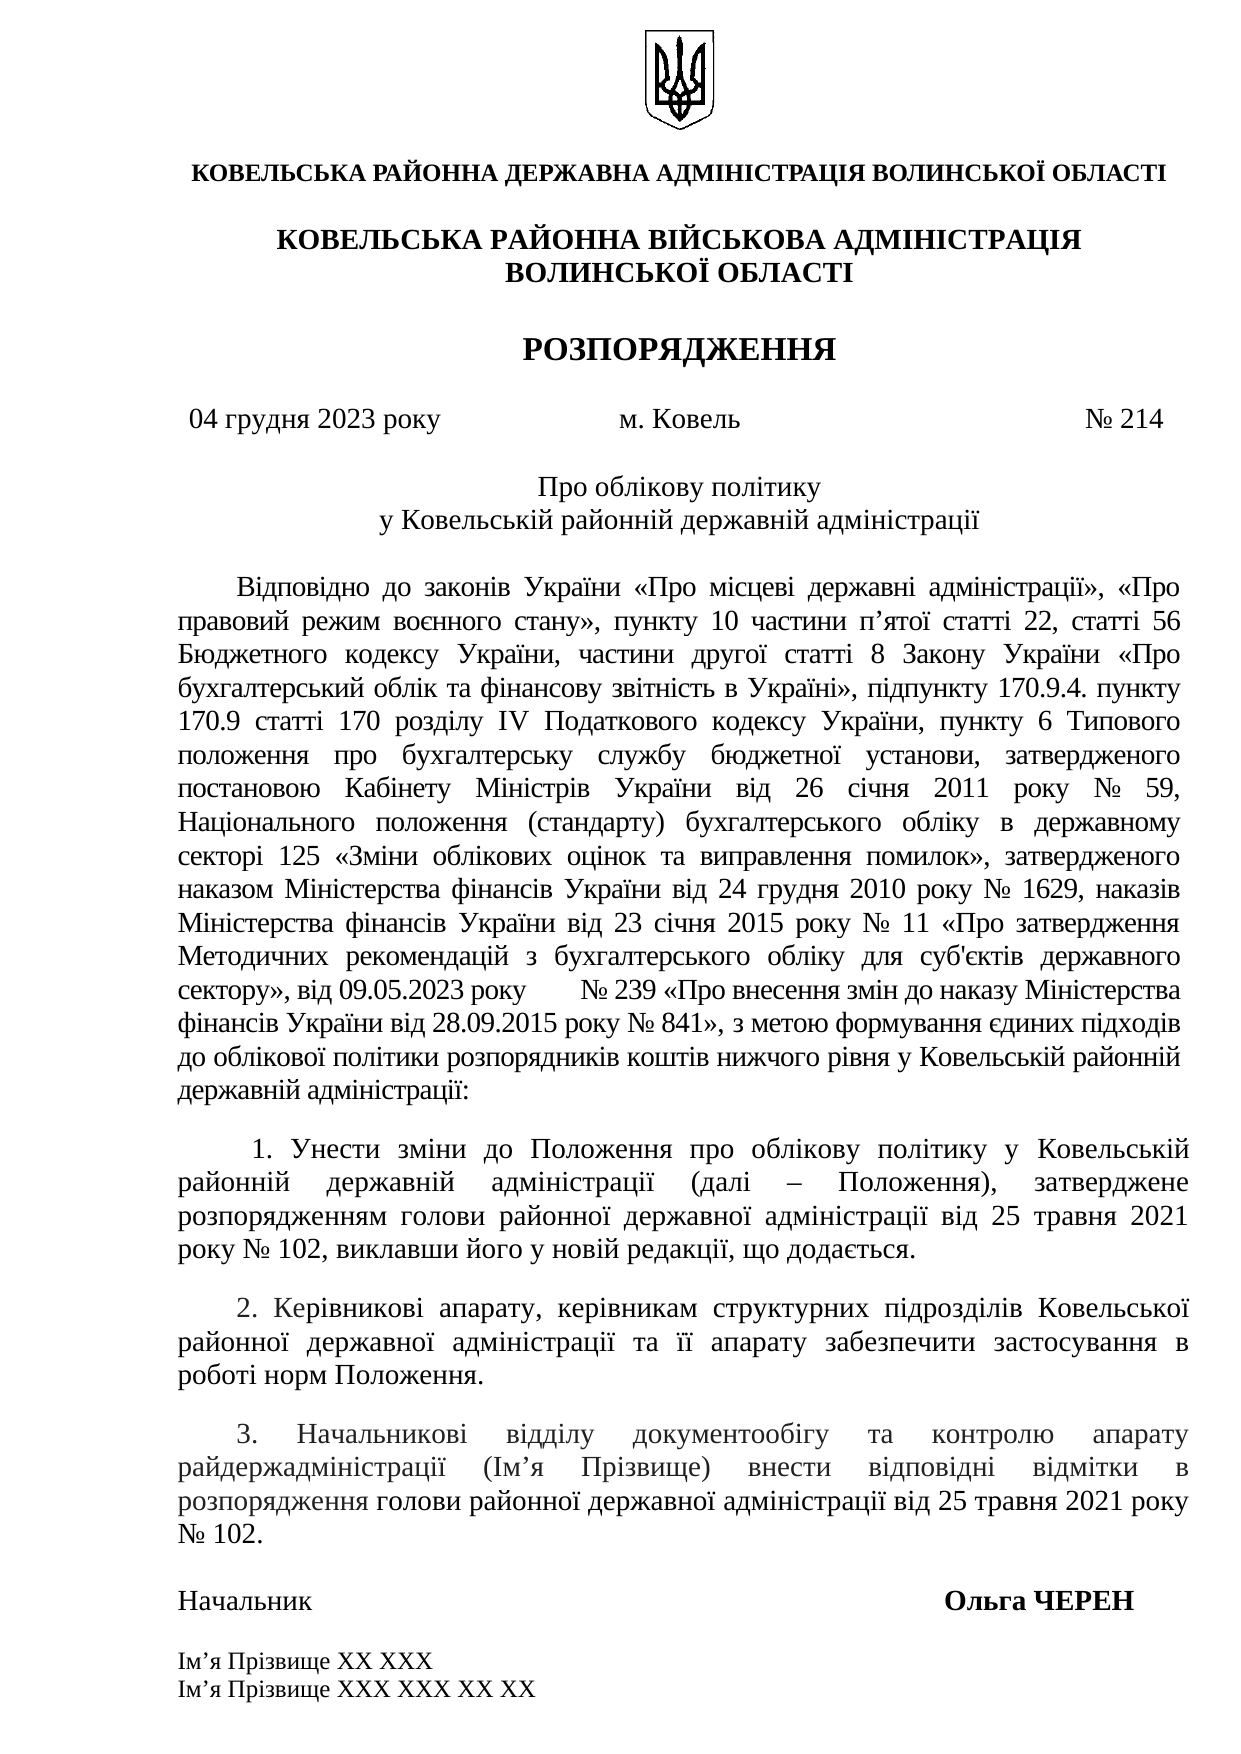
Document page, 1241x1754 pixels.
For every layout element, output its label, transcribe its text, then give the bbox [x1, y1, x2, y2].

picture [644, 29, 715, 130]
text Ім’я Прізвище ХХ ХХХ [177, 1646, 1181, 1674]
text Ім’я Прізвище ХХХ ХХХ ХХ ХХ [177, 1674, 1181, 1703]
text 2. Керівникові апарату, керівникам структурних підрозділів Ковельської районної державної адміністрації та її апарату забезпечити застосування в роботі норм Положення. [177, 1290, 1190, 1391]
text КОВЕЛЬСЬКА РАЙОННА ВІЙСЬКОВА АДМІНІСТРАЦІЯ [177, 222, 1181, 256]
text у Ковельській районній державній адміністрації [177, 502, 1181, 536]
table_header м. Ковель [512, 402, 847, 469]
text Начальник Ольга ЧЕРЕН [177, 1583, 1181, 1617]
subtitle КОВЕЛЬСЬКА РАЙОННА ДЕРЖАВНА АДМІНІСТРАЦІЯ ВОЛИНСЬКОЇ ОБЛАСТІ [177, 158, 1181, 187]
table_header 04 грудня 2023 року [177, 402, 512, 469]
text 3. Начальникові відділу документообігу та контролю апарату райдержадміністрації (Ім’я Прізвище) внести відповідні відмітки в розпорядження голови районної державної адміністрації від 25 травня 2021 року № 102. [177, 1416, 1190, 1550]
text 1. Унести зміни до Положення про облікову політику у Ковельській районній державній адміністрації (далі – Положення), затверджене розпорядженням голови районної державної адміністрації від 25 травня 2021 року № 102, виклавши його у новій редакції, що додається. [177, 1131, 1190, 1265]
table_header № 214 [848, 402, 1181, 469]
subtitle РОЗПОРЯДЖЕННЯ [177, 323, 1181, 368]
text Про облікову політику [177, 469, 1181, 502]
text ВОЛИНСЬКОЇ ОБЛАСТІ [177, 256, 1181, 289]
